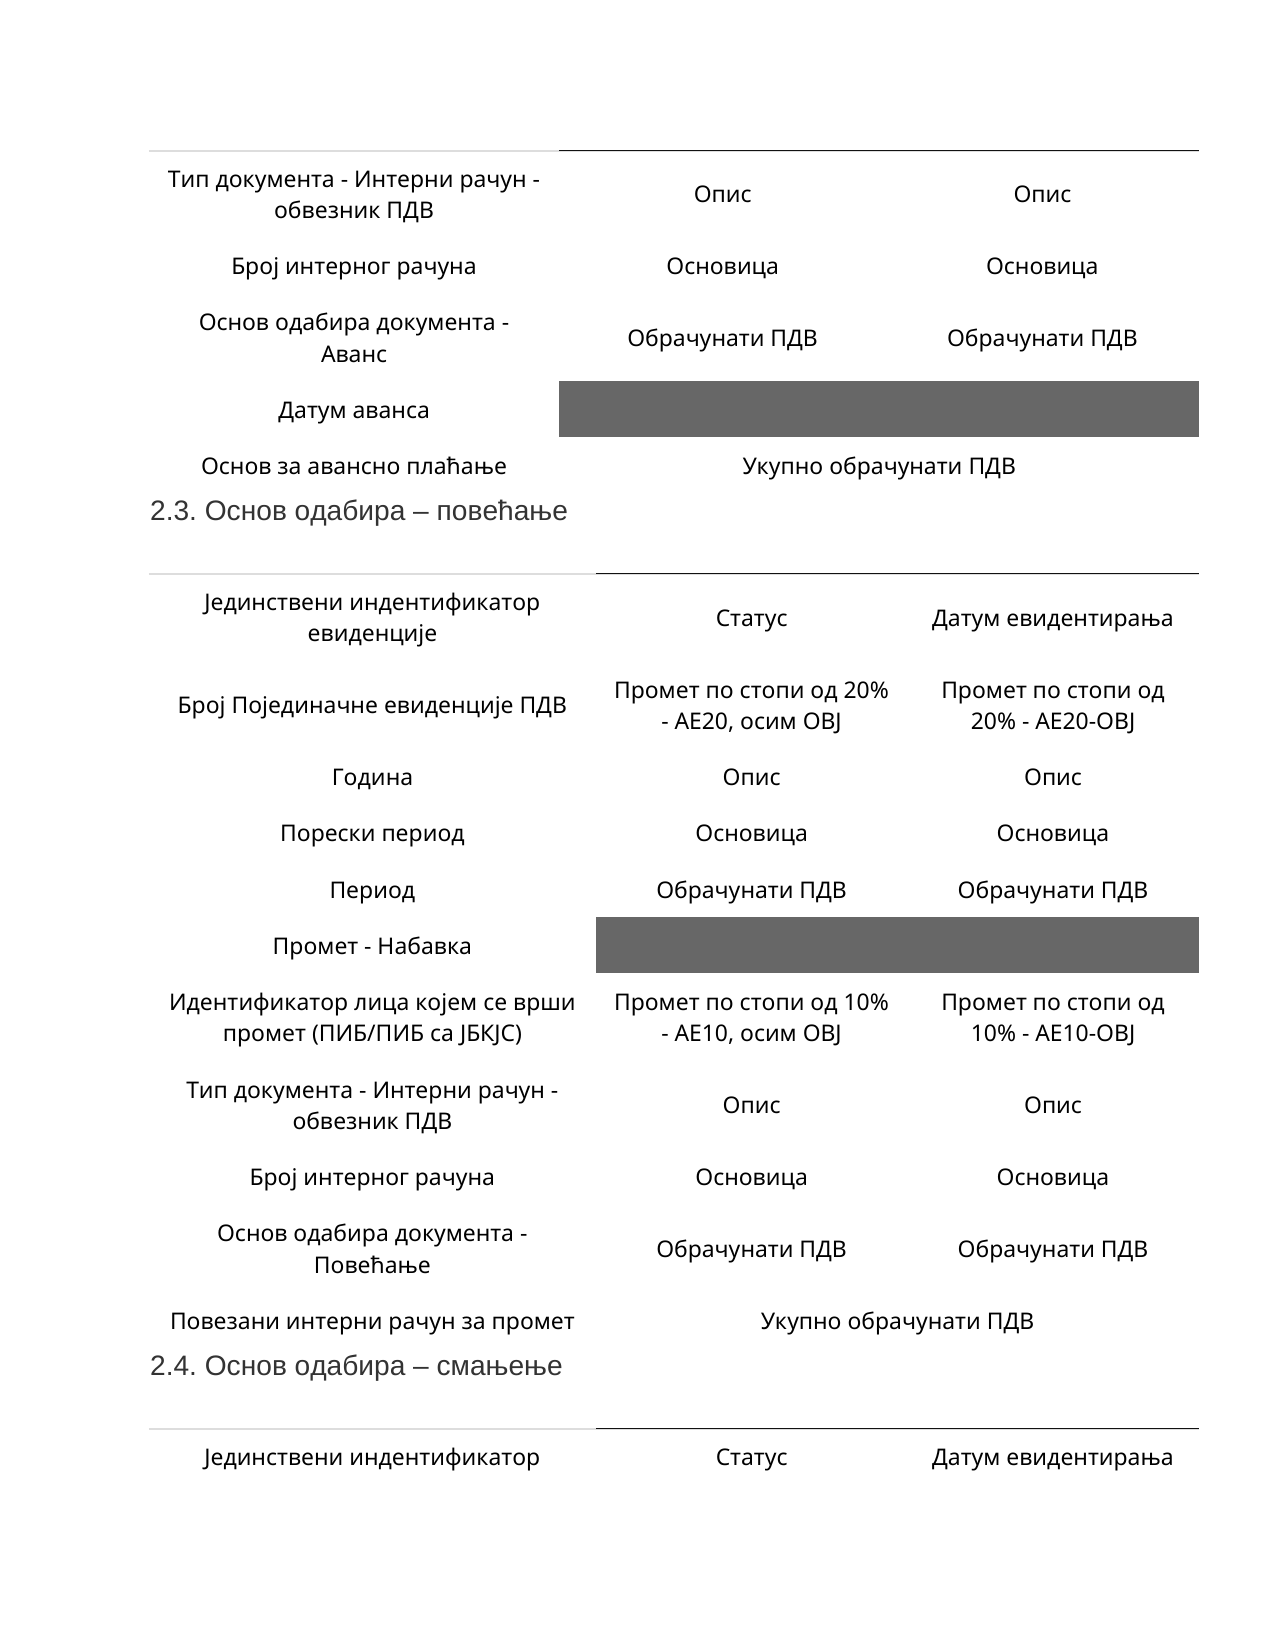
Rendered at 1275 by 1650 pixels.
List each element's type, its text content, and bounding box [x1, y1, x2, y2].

table_cell Период [149, 861, 596, 917]
table_cell Датум евидентирања [907, 575, 1199, 661]
table_cell Датум евидентирања [907, 1430, 1199, 1484]
table_cell Промет по стопи од 10% - AE10, осим OBJ [596, 974, 907, 1061]
table_cell Повезани интерни рачун за промет [149, 1292, 596, 1348]
table_cell Промет - Набавка [149, 917, 596, 973]
table_cell Промет по стопи од 20% - AE20-OBJ [907, 661, 1199, 748]
table_cell Промет по стопи од 20% - AE20, осим OBJ [596, 661, 907, 748]
table_cell Основ за авансно плаћање [149, 438, 559, 494]
table_cell Датум аванса [149, 381, 559, 437]
table_cell Укупно обрачунати ПДВ [596, 1292, 1199, 1348]
table_cell Обрачунати ПДВ [907, 1205, 1199, 1292]
table_cell Обрачунати ПДВ [596, 1205, 907, 1292]
table_cell Опис [907, 1061, 1199, 1148]
table_cell Основ одабира документа - Аванс [149, 294, 559, 381]
table_cell Идентификатор лица којем се врши промет (ПИБ/ПИБ са ЈБКЈС) [149, 974, 596, 1061]
table_cell Опис [907, 749, 1199, 805]
table_cell Опис [596, 1061, 907, 1148]
table_cell Статус [596, 1430, 907, 1484]
table_cell Статус [596, 575, 907, 661]
table_cell Тип документа - Интерни рачун - обвезник ПДВ [149, 152, 559, 237]
table_cell Промет по стопи од 10% - AE10-OBJ [907, 974, 1199, 1061]
table_cell Број интерног рачуна [149, 238, 559, 294]
table_cell Број интерног рачуна [149, 1149, 596, 1205]
table_cell Основ одабира документа - Повећање [149, 1205, 596, 1292]
table_cell Јединствени индентификатор евиденције [149, 575, 596, 661]
table_cell Број Појединачне евиденције ПДВ [149, 661, 596, 748]
table_cell Основица [596, 805, 907, 861]
table_cell Опис [559, 152, 886, 237]
table_cell Основица [559, 238, 886, 294]
text 2.4. Основ одабира – смањење [150, 1348, 1125, 1381]
table_cell Опис [886, 152, 1199, 237]
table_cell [149, 1430, 596, 1484]
table_cell Обрачунати ПДВ [907, 861, 1199, 917]
table_cell Година [149, 749, 596, 805]
table_cell Основица [907, 805, 1199, 861]
table_cell Основица [886, 238, 1199, 294]
table_cell [559, 381, 1199, 437]
table_cell Порески период [149, 805, 596, 861]
table_cell [596, 917, 1199, 973]
table_cell Опис [596, 749, 907, 805]
text 2.3. Основ одабира – повећање [150, 494, 1125, 526]
table_cell Основица [596, 1149, 907, 1205]
table_cell Обрачунати ПДВ [559, 294, 886, 381]
table_cell Тип документа - Интерни рачун - обвезник ПДВ [149, 1061, 596, 1148]
table_cell Обрачунати ПДВ [886, 294, 1199, 381]
table_cell Основица [907, 1149, 1199, 1205]
table_cell Укупно обрачунати ПДВ [559, 438, 1199, 494]
table_cell Обрачунати ПДВ [596, 861, 907, 917]
